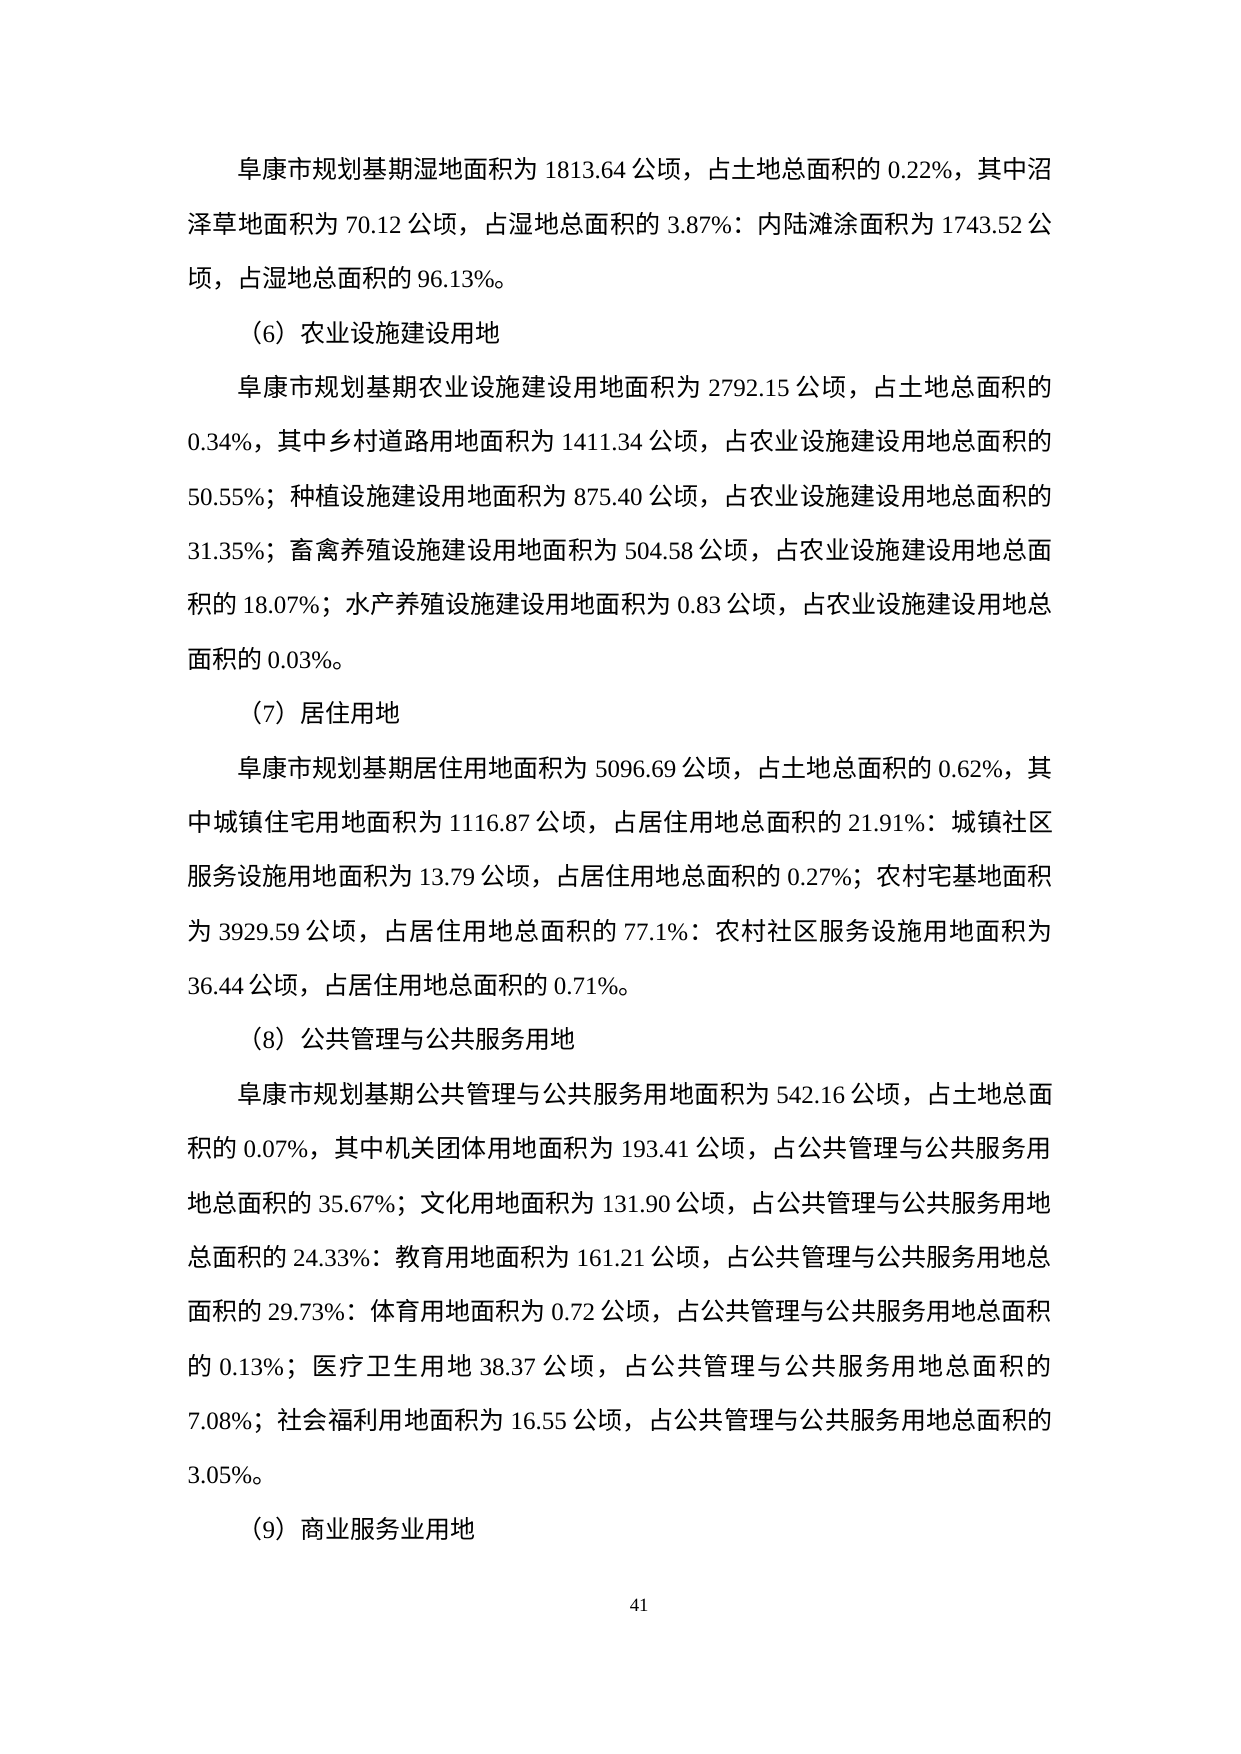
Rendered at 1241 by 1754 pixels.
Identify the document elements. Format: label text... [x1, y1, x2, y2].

text 阜康市规划基期湿地面积为1813.64公顷，占土地总面积的0.22%，其中沼泽草地面积为70.12公顷，占湿地总面积的3.87%：内陆滩涂面积为1743.52公顷，占湿地总面积的96.13%。 [187, 150, 1053, 295]
text 阜康市规划基期公共管理与公共服务用地面积为542.16公顷，占土地总面积的0.07%，其中机关团体用地面积为193.41公顷，占公共管理与公共服务用地总面积的35.67%；文化用地面积为131.90公顷，占公共管理与公共服务用地总面积的24.33%：教育用地面积为161.21公顷，占公共管理与公共服务用地总面积的29.73%：体育用地面积为0.72公顷，占公共管理与公共服务用地总面积的0.13%；医疗卫生用地38.37公顷，占公共管理与公共服务用地总面积的7.08%；社会福利用地面积为16.55公顷，占公共管理与公共服务用地总面积的3.05%。 [187, 1074, 1053, 1491]
text 阜康市规划基期农业设施建设用地面积为2792.15公顷，占土地总面积的0.34%，其中乡村道路用地面积为1411.34公顷，占农业设施建设用地总面积的50.55%；种植设施建设用地面积为875.40公顷，占农业设施建设用地总面积的31.35%；畜禽养殖设施建设用地面积为504.58公顷，占农业设施建设用地总面积的18.07%；水产养殖设施建设用地面积为0.83公顷，占农业设施建设用地总面积的0.03%。 [187, 367, 1053, 676]
text （8）公共管理与公共服务用地 [187, 1020, 1053, 1056]
text （7）居住用地 [187, 694, 1053, 730]
text （6）农业设施建设用地 [187, 313, 1053, 349]
text 阜康市规划基期居住用地面积为5096.69公顷，占土地总面积的0.62%，其中城镇住宅用地面积为1116.87公顷，占居住用地总面积的21.91%：城镇社区服务设施用地面积为13.79公顷，占居住用地总面积的0.27%；农村宅基地面积为3929.59公顷，占居住用地总面积的77.1%：农村社区服务设施用地面积为36.44公顷，占居住用地总面积的0.71%。 [187, 748, 1053, 1002]
text （9）商业服务业用地 [187, 1509, 1053, 1546]
